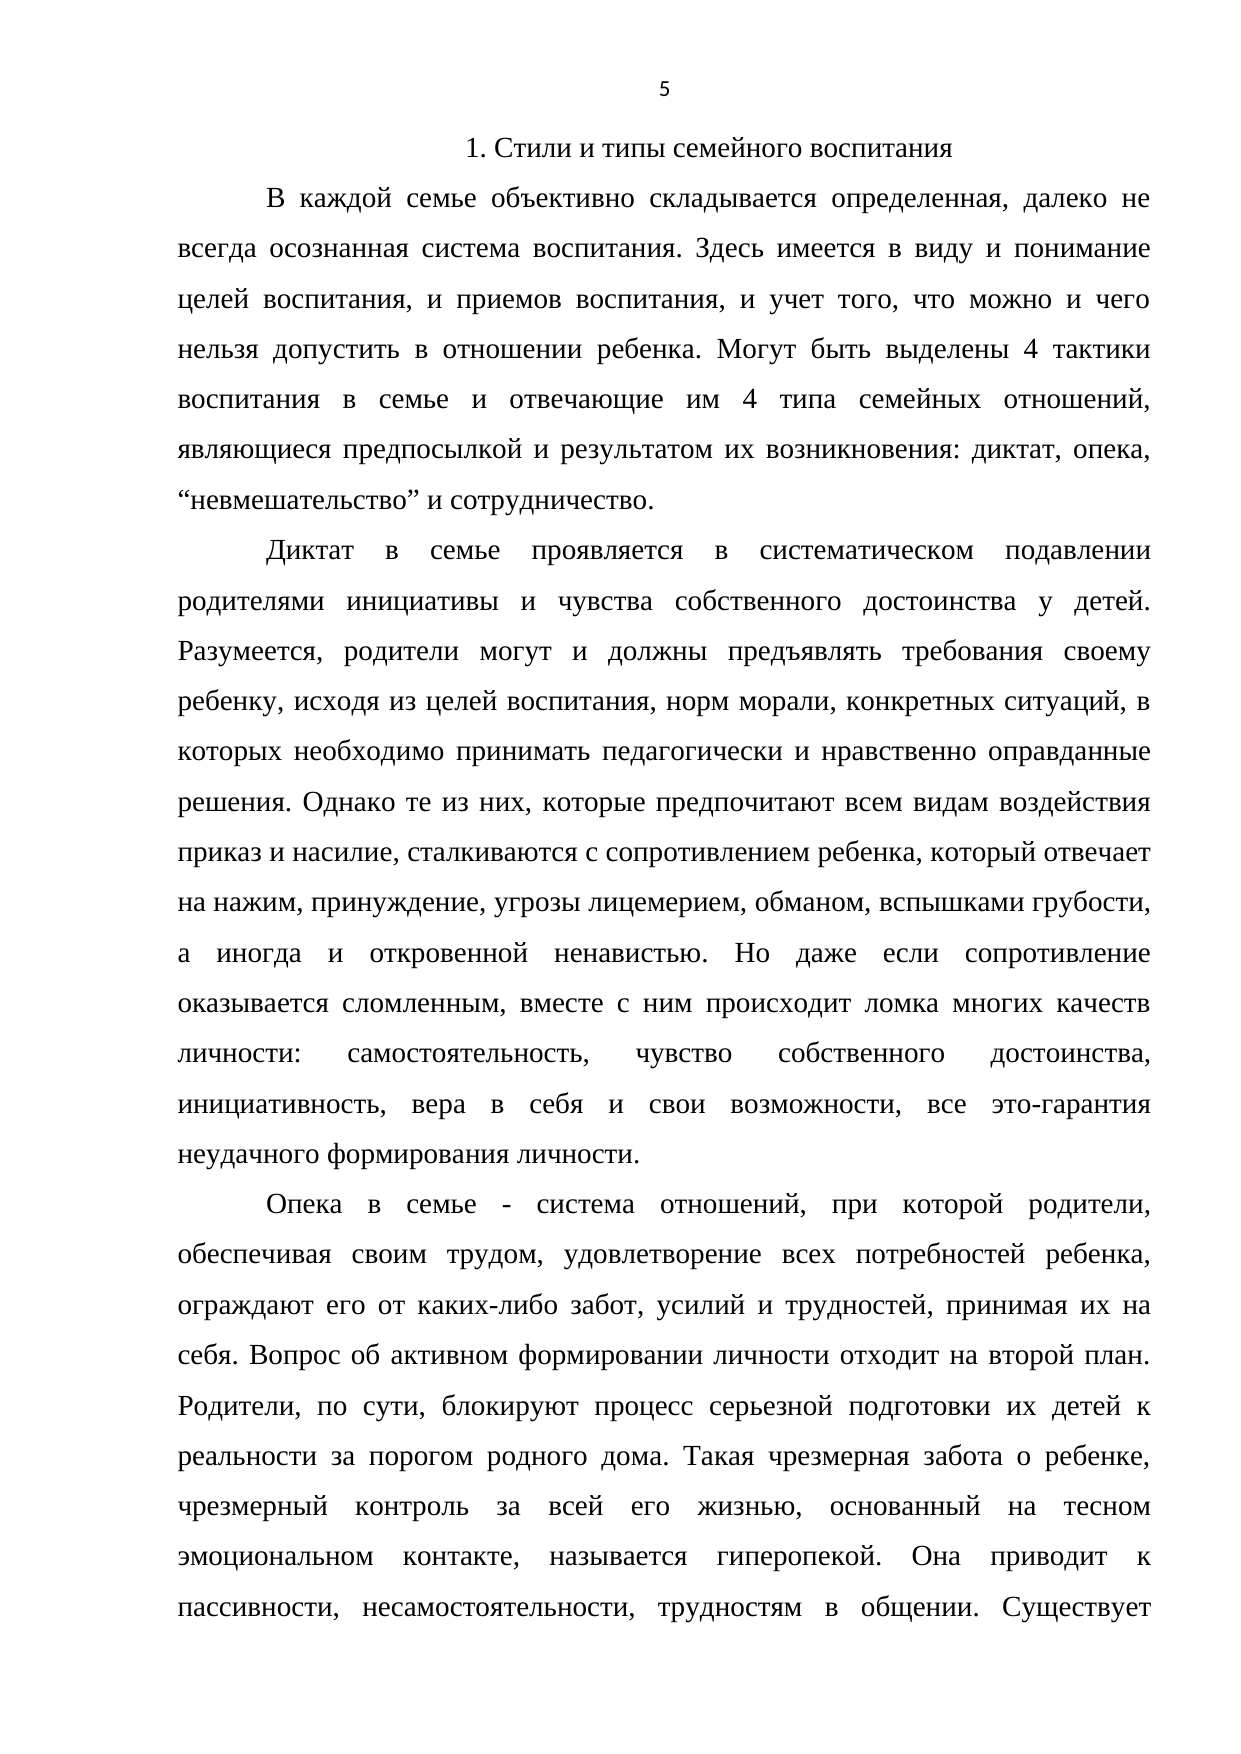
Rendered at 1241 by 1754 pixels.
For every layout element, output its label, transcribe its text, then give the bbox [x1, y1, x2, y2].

text Диктат в семье проявляется в систематическом подавлении родителями инициативы и чувства собственного достоинства у детей. Разумеется, родители могут и должны предъявлять требования своему ребенку, исходя из целей воспитания, норм морали, конкретных ситуаций, в которых необходимо принимать педагогически и нравственно оправданные решения. Однако те из них, которые предпочитают всем видам воздействия приказ и насилие, сталкиваются с сопротивлением ребенка, который отвечает на нажим, принуждение, угрозы лицемерием, обманом, вспышками грубости, а иногда и откровенной ненавистью. Но даже если сопротивление оказывается сломленным, вместе с ним происходит ломка многих качеств личности: самостоятельность, чувство собственного достоинства, инициативность, вера в себя и свои возможности, все это-гарантия неудачного формирования личности. [177, 532, 1152, 1169]
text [177, 1186, 1152, 1622]
text 1. Стили и типы семейного воспитания [177, 130, 1152, 163]
text В каждой семье объективно складывается определенная, далеко не всегда осознанная система воспитания. Здесь имеется в виду и понимание целей воспитания, и приемов воспитания, и учет того, что можно и чего нельзя допустить в отношении ребенка. Могут быть выделены 4 тактики воспитания в семье и отвечающие им 4 типа семейных отношений, являющиеся предпосылкой и результатом их возникновения: диктат, опека, “невмешательство” и сотрудничество. [177, 180, 1152, 516]
